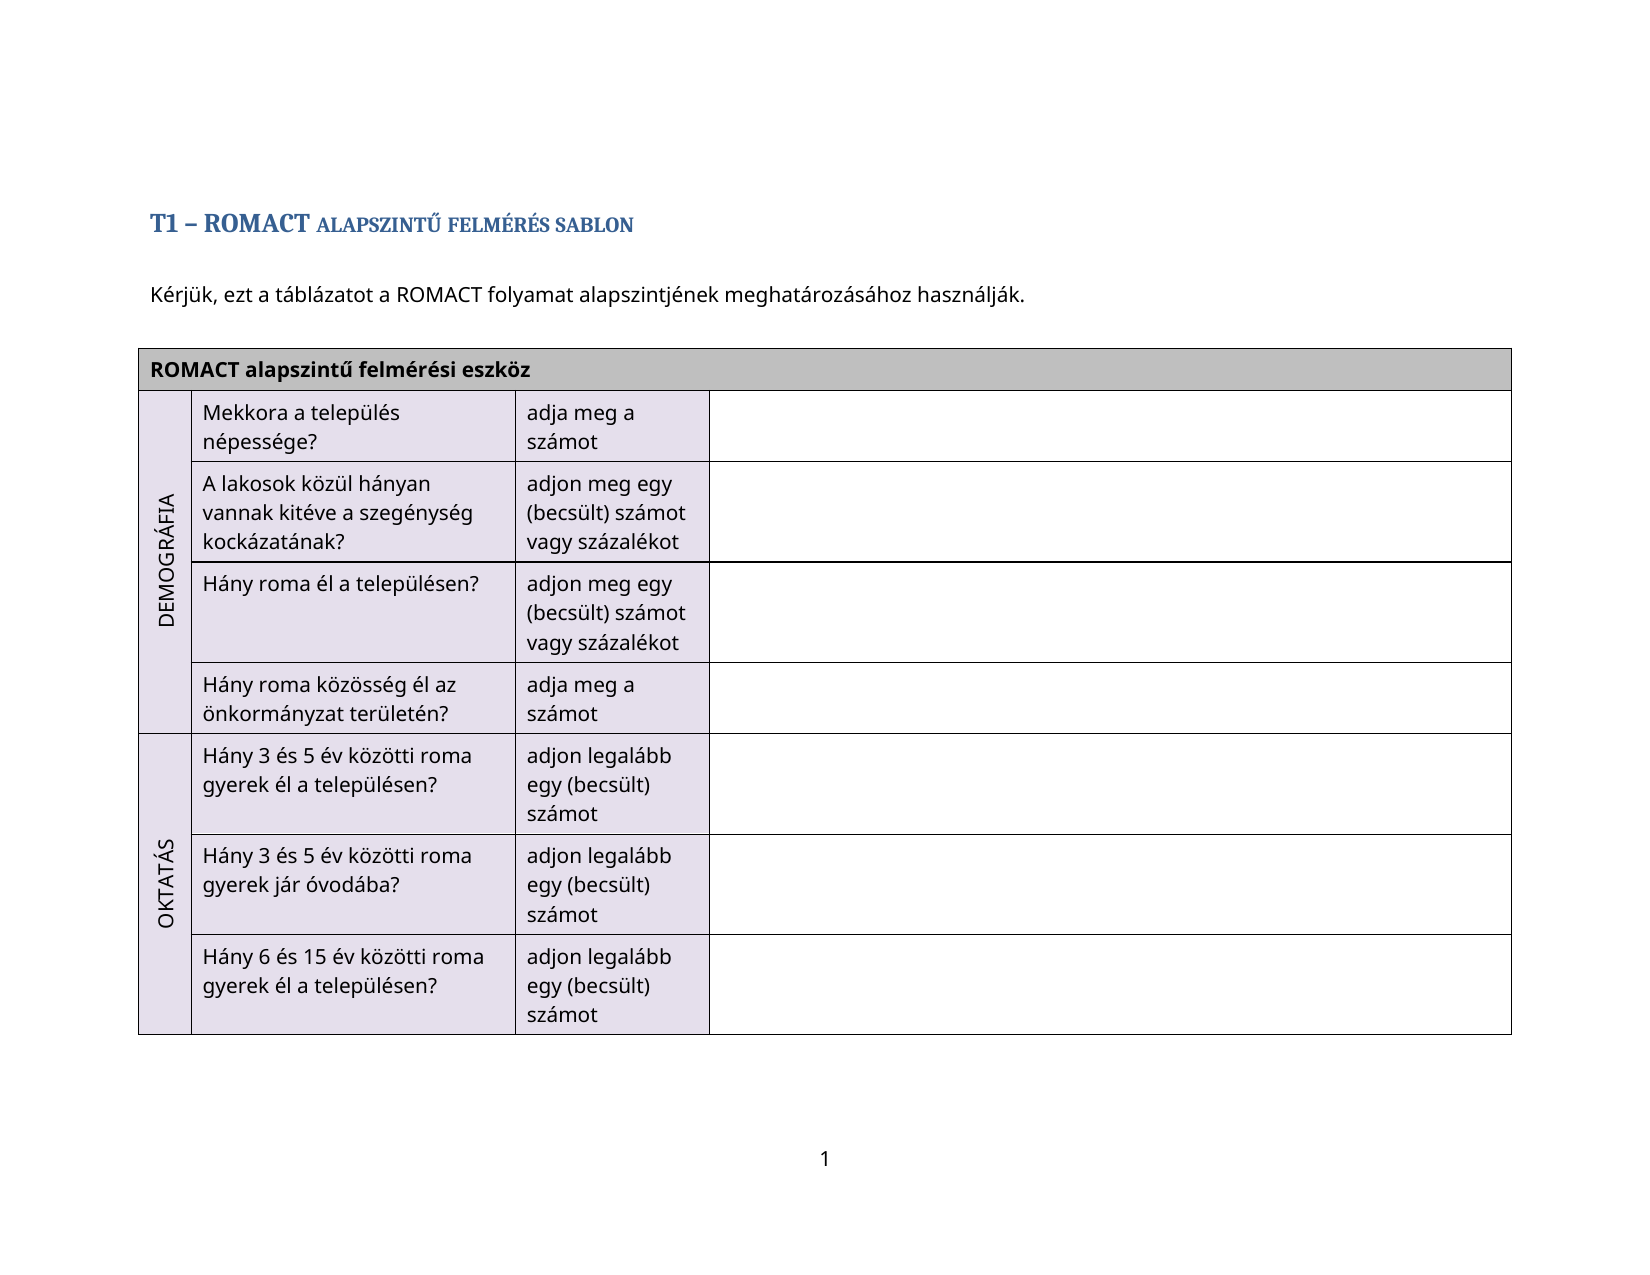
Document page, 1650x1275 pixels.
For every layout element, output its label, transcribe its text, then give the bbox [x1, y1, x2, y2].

table_cell [710, 391, 1511, 461]
table_cell Hány 6 és 15 év közötti roma gyerek él a településen? [192, 935, 515, 1034]
table_cell adja meg a számot [516, 391, 709, 461]
table_cell adjon meg egy (becsült) számot vagy százalékot [516, 563, 709, 662]
table_cell DEMOGRÁFIA [139, 391, 191, 733]
table_cell adjon legalább egy (becsült) számot [516, 734, 709, 833]
table_cell adja meg a számot [516, 663, 709, 733]
text Kérjük, ezt a táblázatot a ROMACT folyamat alapszintjének meghatározásához használják. [150, 280, 1500, 308]
table_cell [710, 835, 1511, 934]
table_cell [710, 462, 1511, 561]
table_cell Hány 3 és 5 év közötti roma gyerek él a településen? [192, 734, 515, 833]
table_cell A lakosok közül hányan vannak kitéve a szegénység kockázatának? [192, 462, 515, 561]
table_cell adjon legalább egy (becsült) számot [516, 935, 709, 1034]
subtitle T1 – ROMACT alapszintű felmérés sablon [150, 208, 1500, 239]
table_header ROMACT alapszintű felmérési eszköz [139, 349, 1511, 390]
table_cell OKTATÁS [139, 734, 191, 1034]
table_cell [710, 563, 1511, 662]
table_cell [710, 935, 1511, 1034]
table_cell adjon meg egy (becsült) számot vagy százalékot [516, 462, 709, 561]
table_cell Hány 3 és 5 év közötti roma gyerek jár óvodába? [192, 835, 515, 934]
table_cell Hány roma közösség él az önkormányzat területén? [192, 663, 515, 733]
table_cell Hány roma él a településen? [192, 563, 515, 662]
table_cell [710, 734, 1511, 833]
table_cell Mekkora a település népessége? [192, 391, 515, 461]
table_cell [710, 663, 1511, 733]
table_cell adjon legalább egy (becsült) számot [516, 835, 709, 934]
